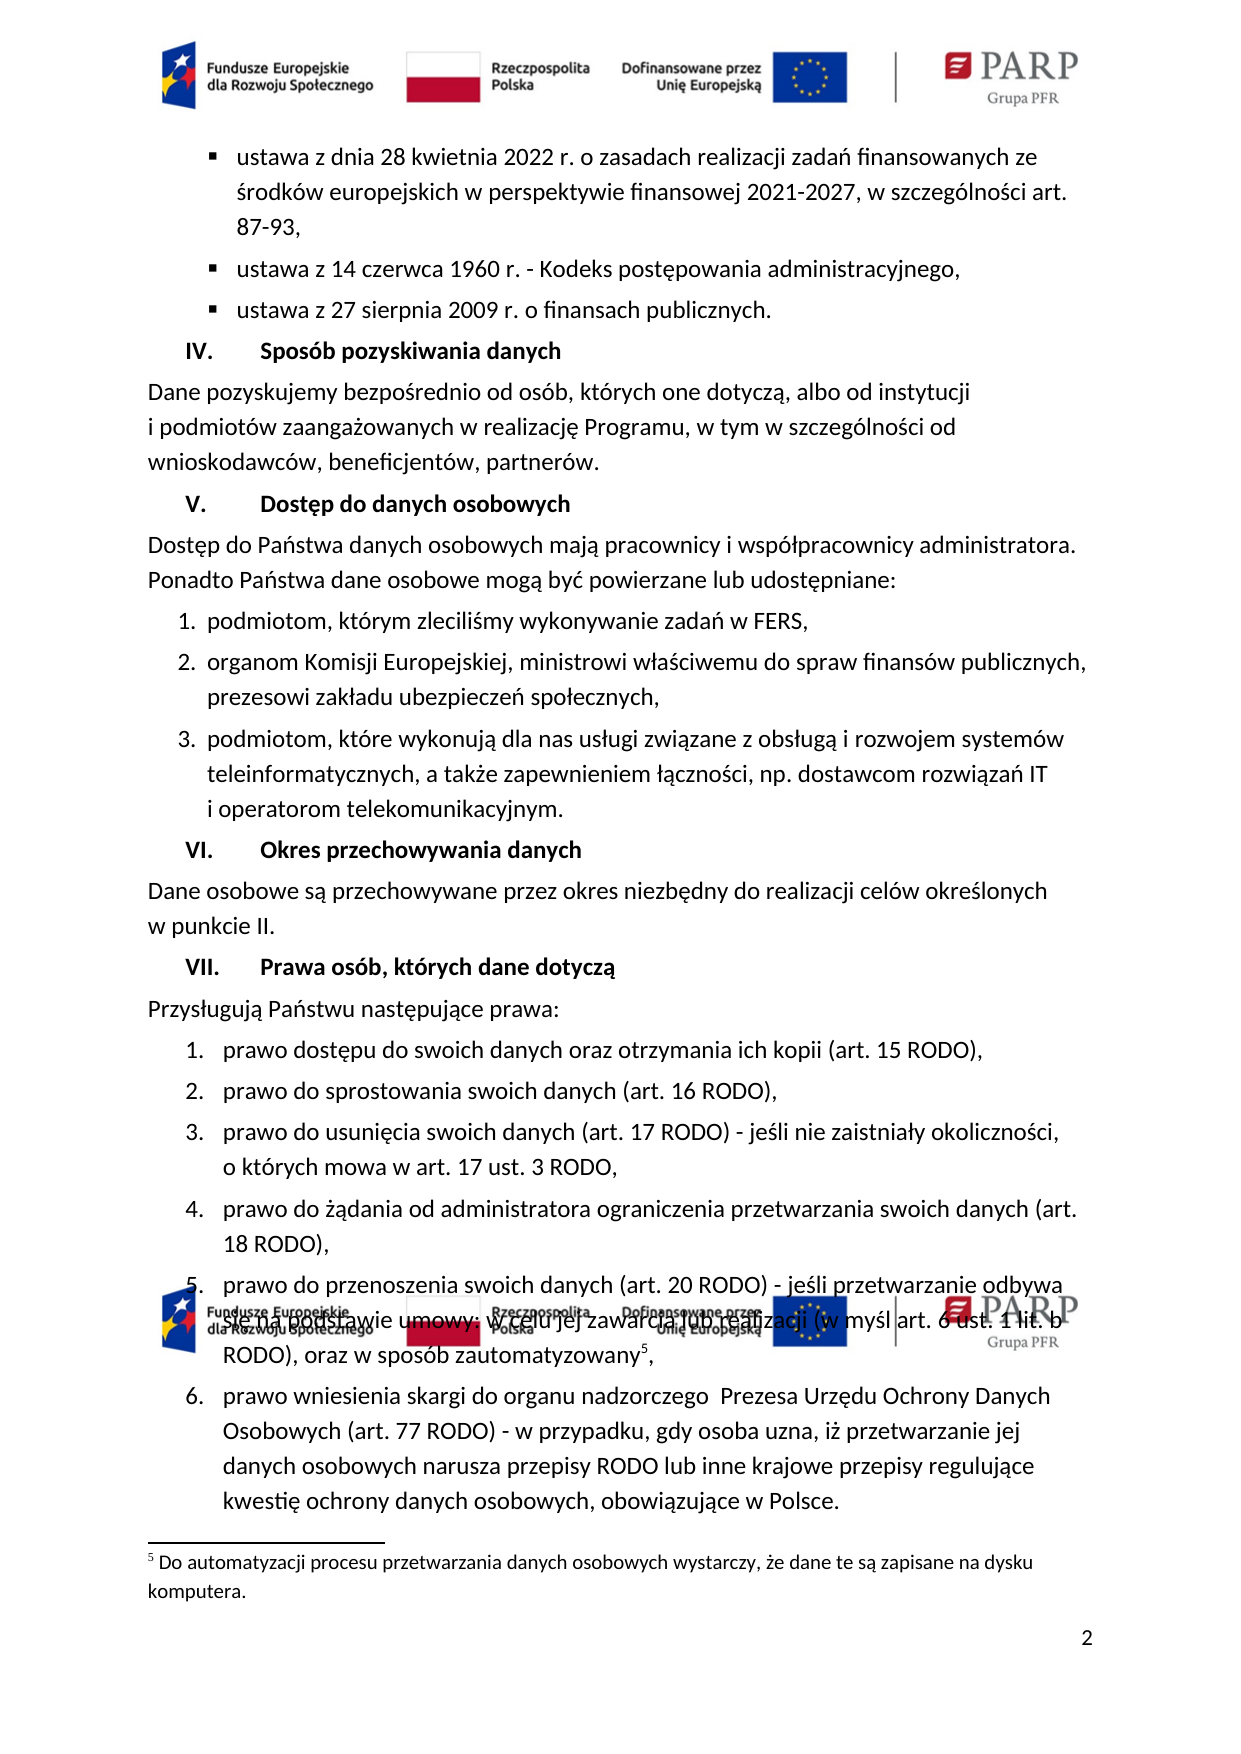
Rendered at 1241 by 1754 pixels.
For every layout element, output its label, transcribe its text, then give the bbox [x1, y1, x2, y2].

list prawo do usunięcia swoich danych (art. 17 RODO) - jeśli nie zaistniały okoliczności, o których mowa w art. 17 ust. 3 RODO, [185, 1116, 1092, 1182]
list prawo do przenoszenia swoich danych (art. 20 RODO) - jeśli przetwarzanie odbywa się na podstawie umowy: w celu jej zawarcia lub realizacji (w myśl art. 6 ust. 1 lit. b RODO), oraz w sposób zautomatyzowany, [185, 1269, 1092, 1369]
text Dane pozyskujemy bezpośrednio od osób, których one dotyczą, albo od instytucji i podmiotów zaangażowanych w realizację Programu, w tym w szczególności od wnioskodawców, beneficjentów, partnerów. [148, 376, 1092, 477]
list Dostęp do danych osobowych [185, 488, 1092, 518]
text Dostęp do Państwa danych osobowych mają pracownicy i współpracownicy administratora. Ponadto Państwa dane osobowe mogą być powierzane lub udostępniane: [148, 529, 1092, 594]
list Prawa osób, których dane dotyczą [185, 951, 1092, 982]
picture [147, 33, 1093, 119]
list prawo do żądania od administratora ograniczenia przetwarzania swoich danych (art. 18 RODO), [185, 1193, 1092, 1258]
list prawo do sprostowania swoich danych (art. 16 RODO), [185, 1075, 1092, 1106]
list Sposób pozyskiwania danych [185, 335, 1092, 366]
list prawo dostępu do swoich danych oraz otrzymania ich kopii (art. 15 RODO), [185, 1034, 1092, 1064]
list podmiotom, które wykonują dla nas usługi związane z obsługą i rozwojem systemów teleinformatycznych, a także zapewnieniem łączności, np. dostawcom rozwiązań IT i operatorom telekomunikacyjnym. [177, 723, 1092, 823]
text Przysługują Państwu następujące prawa: [148, 993, 1092, 1023]
text Dane osobowe są przechowywane przez okres niezbędny do realizacji celów określonych w punkcie II. [148, 875, 1092, 941]
list Okres przechowywania danych [185, 834, 1092, 864]
list prawo wniesienia skargi do organu nadzorczego Prezesa Urzędu Ochrony Danych Osobowych (art. 77 RODO) - w przypadku, gdy osoba uzna, iż przetwarzanie jej danych osobowych narusza przepisy RODO lub inne krajowe przepisy regulujące kwestię ochrony danych osobowych, obowiązujące w Polsce. [185, 1380, 1092, 1516]
list ustawa z 14 czerwca 1960 r. - Kodeks postępowania administracyjnego, [207, 253, 1092, 283]
picture [147, 1277, 185, 1363]
list ustawa z dnia 28 kwietnia 2022 r. o zasadach realizacji zadań finansowanych ze środków europejskich w perspektywie finansowej 2021-2027, w szczególności art. 87-93, [207, 141, 1092, 242]
list organom Komisji Europejskiej, ministrowi właściwemu do spraw finansów publicznych, prezesowi zakładu ubezpieczeń społecznych, [177, 646, 1092, 712]
list ustawa z 27 sierpnia 2009 r. o finansach publicznych. [207, 294, 1092, 324]
list podmiotom, którym zleciliśmy wykonywanie zadań w FERS, [177, 605, 1092, 636]
